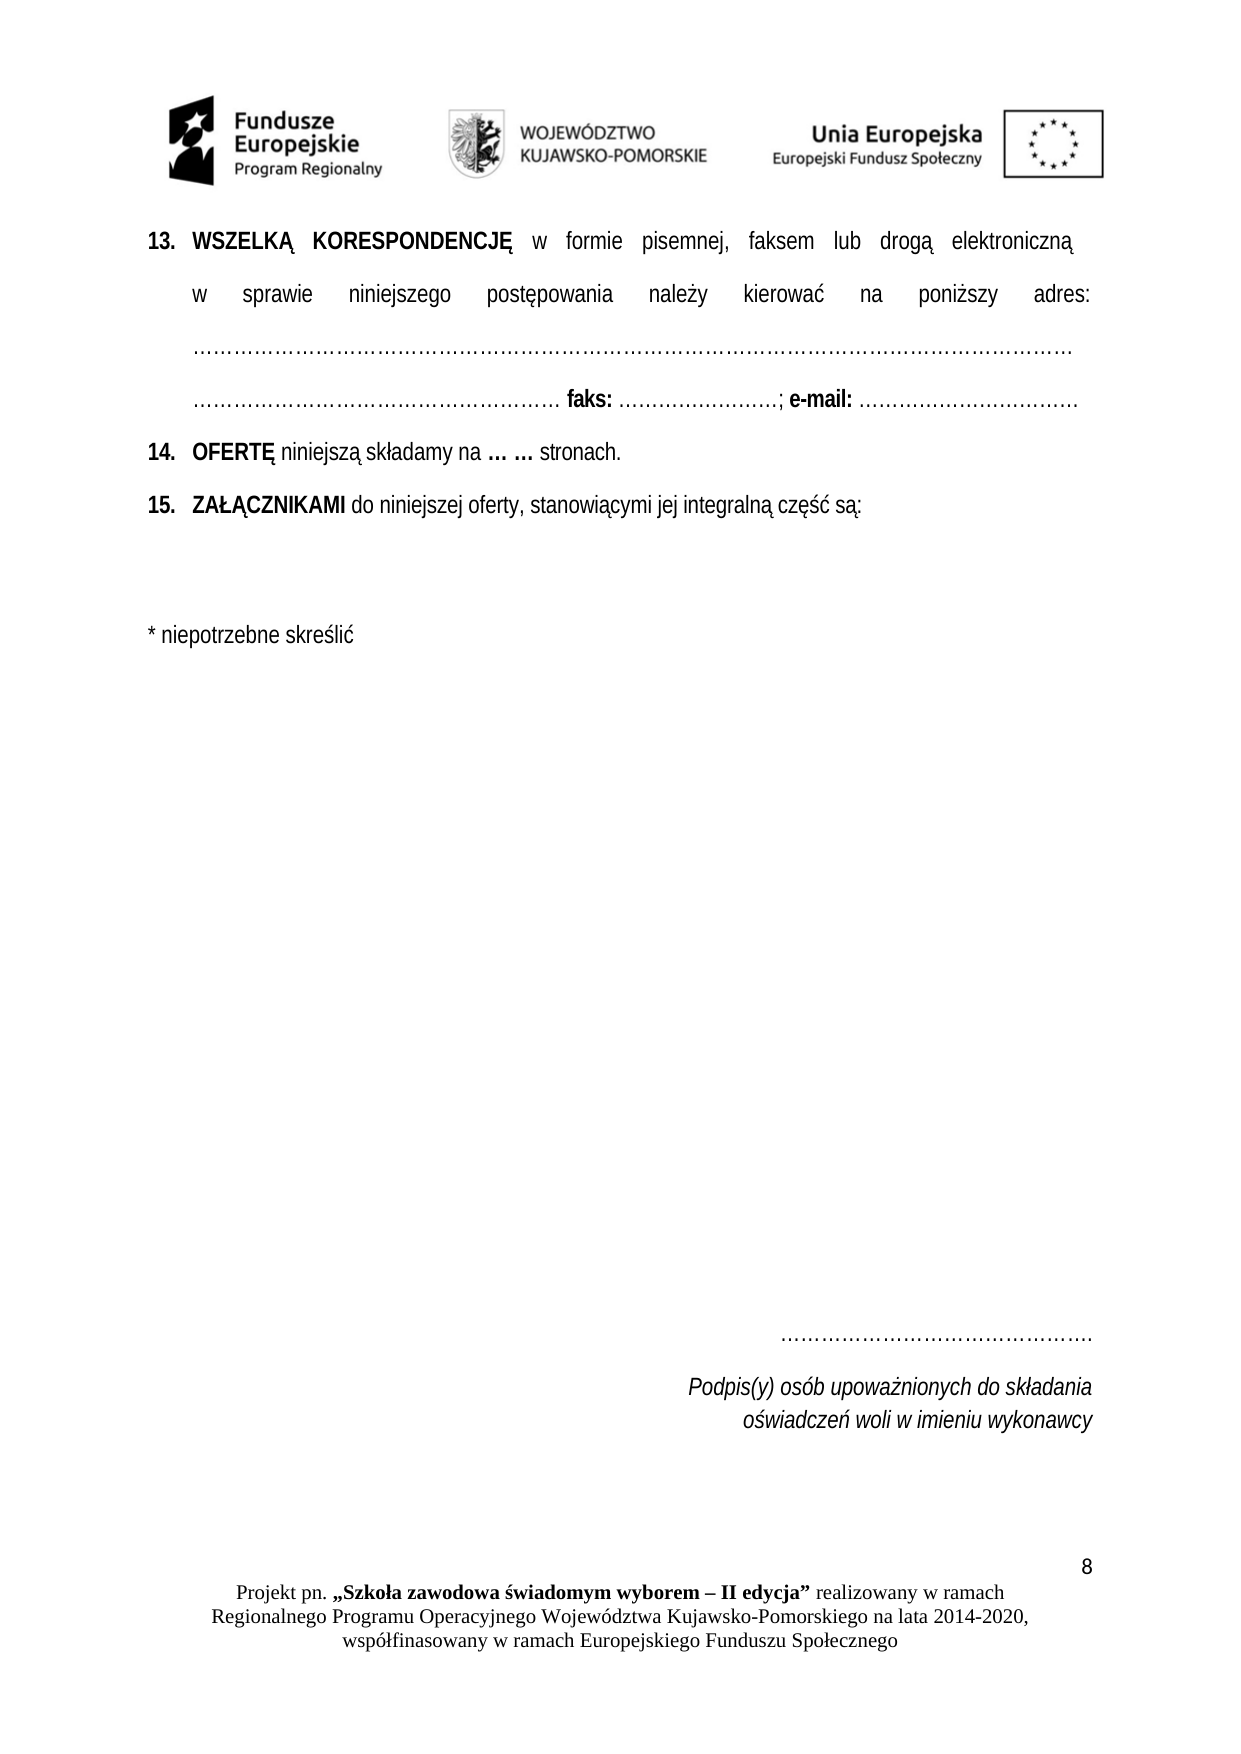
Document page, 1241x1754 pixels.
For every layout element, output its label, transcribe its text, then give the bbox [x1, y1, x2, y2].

text oświadczeń woli w imieniu wykonawcy [148, 1405, 1093, 1434]
text ………………………………………. [148, 1318, 1093, 1347]
text Podpis(y) osób upoważnionych do składania [148, 1372, 1093, 1401]
list OFERTĘ niniejszą składamy na … … stronach. [148, 418, 1093, 471]
picture [147, 73, 1126, 208]
list WSZELKĄ KORESPONDENCJĘ w formie pisemnej, faksem lub drogą elektroniczną w sprawie niniejszego postępowania należy kierować na poniższy adres: ………………………………………………………………………………………………………………………………………………………………… faks: ……………………; e-mail: …………………………… [148, 208, 1093, 418]
list ZAŁĄCZNIKAMI do niniejszej oferty, stanowiącymi jej integralną część są: [148, 471, 1093, 524]
list * niepotrzebne skreślić [148, 619, 1093, 648]
